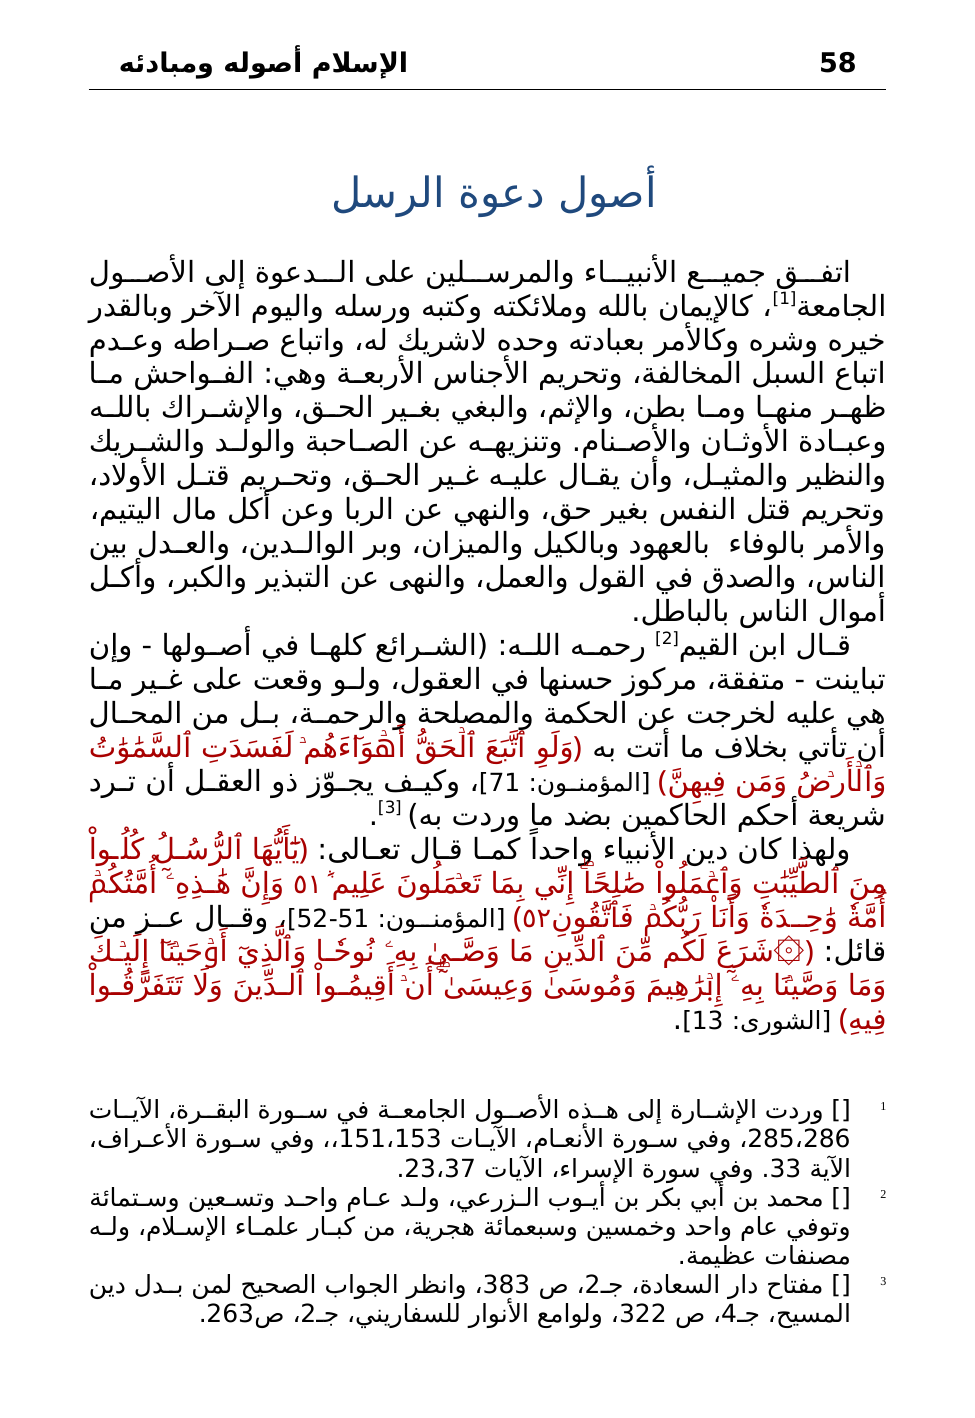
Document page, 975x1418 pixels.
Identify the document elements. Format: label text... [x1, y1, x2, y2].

text ولهذا كان دين الأنبياء واحداً كما قال تعالى: ﴿يَٰٓأَيُّهَا ٱلرُّسُلُ كُلُواْ مِنَ ٱلطَّيِّبَٰتِ وَٱعۡمَلُواْ صَٰلِحًاۖ إِنِّي بِمَا تَعۡمَلُونَ عَلِيمٞ ٥١ وَإِنَّ هَٰذِهِۦٓ أُمَّتُكُمۡ أُمَّةٗ وَٰحِدَةٗ وَأَنَا۠ رَبُّكُمۡ فَٱتَّقُونِ٥٢﴾ [المؤمنون: 51-52]، وقال عز من قائل: ﴿۞شَرَعَ لَكُم مِّنَ ٱلدِّينِ مَا وَصَّىٰ بِهِۦ نُوحٗا وَٱلَّذِيٓ أَوۡحَيۡنَآ إِلَيۡكَ وَمَا وَصَّيۡنَا بِهِۦٓ إِبۡرَٰهِيمَ وَمُوسَىٰ وَعِيسَىٰٓۖ أَنۡ أَقِيمُواْ ٱلدِّينَ وَلَا تَتَفَرَّقُواْ فِيهِ﴾ [الشورى: 13]. [89, 832, 886, 1036]
text اتفق جميع الأنبياء والمرسلين على الدعوة إلى الأصول الجامعة[]، كالإيمان بالله وملائكته وكتبه ورسله واليوم الآخر وبالقدر خيره وشره وكالأمر بعبادته وحده لاشريك له، واتباع صراطه وعدم اتباع السبل المخالفة، وتحريم الأجناس الأربعة وهي: الفواحش ما ظهر منها وما بطن، والإثم، والبغي بغير الحق، والإشراك بالله وعبادة الأوثان والأصنام. وتنزيهه عن الصاحبة والولد والشريك والنظير والمثيل، وأن يقال عليه غير الحق، وتحريم قتل الأولاد، وتحريم قتل النفس بغير حق، والنهي عن الربا وعن أكل مال اليتيم، والأمر بالوفاء بالعهود وبالكيل والميزان، وبر الوالدين، والعدل بين الناس، والصدق في القول والعمل، والنهى عن التبذير والكبر، وأكل أموال الناس بالباطل. [89, 255, 886, 628]
subtitle أصول دعوة الرسل [89, 169, 886, 217]
text قال ابن القيم[] رحمه الله: (الشرائع كلها في أصولها - وإن تباينت - متفقة، مركوز حسنها في العقول، ولو وقعت على غير ما هي عليه لخرجت عن الحكمة والمصلحة والرحمة، بل من المحال أن تأتي بخلاف ما أتت به ﴿وَلَوِ ٱتَّبَعَ ٱلۡحَقُّ أَهۡوَآءَهُمۡ لَفَسَدَتِ ٱلسَّمَٰوَٰتُ وَٱلۡأَرۡضُ وَمَن فِيهِنَّ﴾ [المؤمنون: 71]، وكيف يجوّز ذو العقل أن ترد شريعة أحكم الحاكمين بضد ما وردت به) []. [89, 628, 886, 832]
